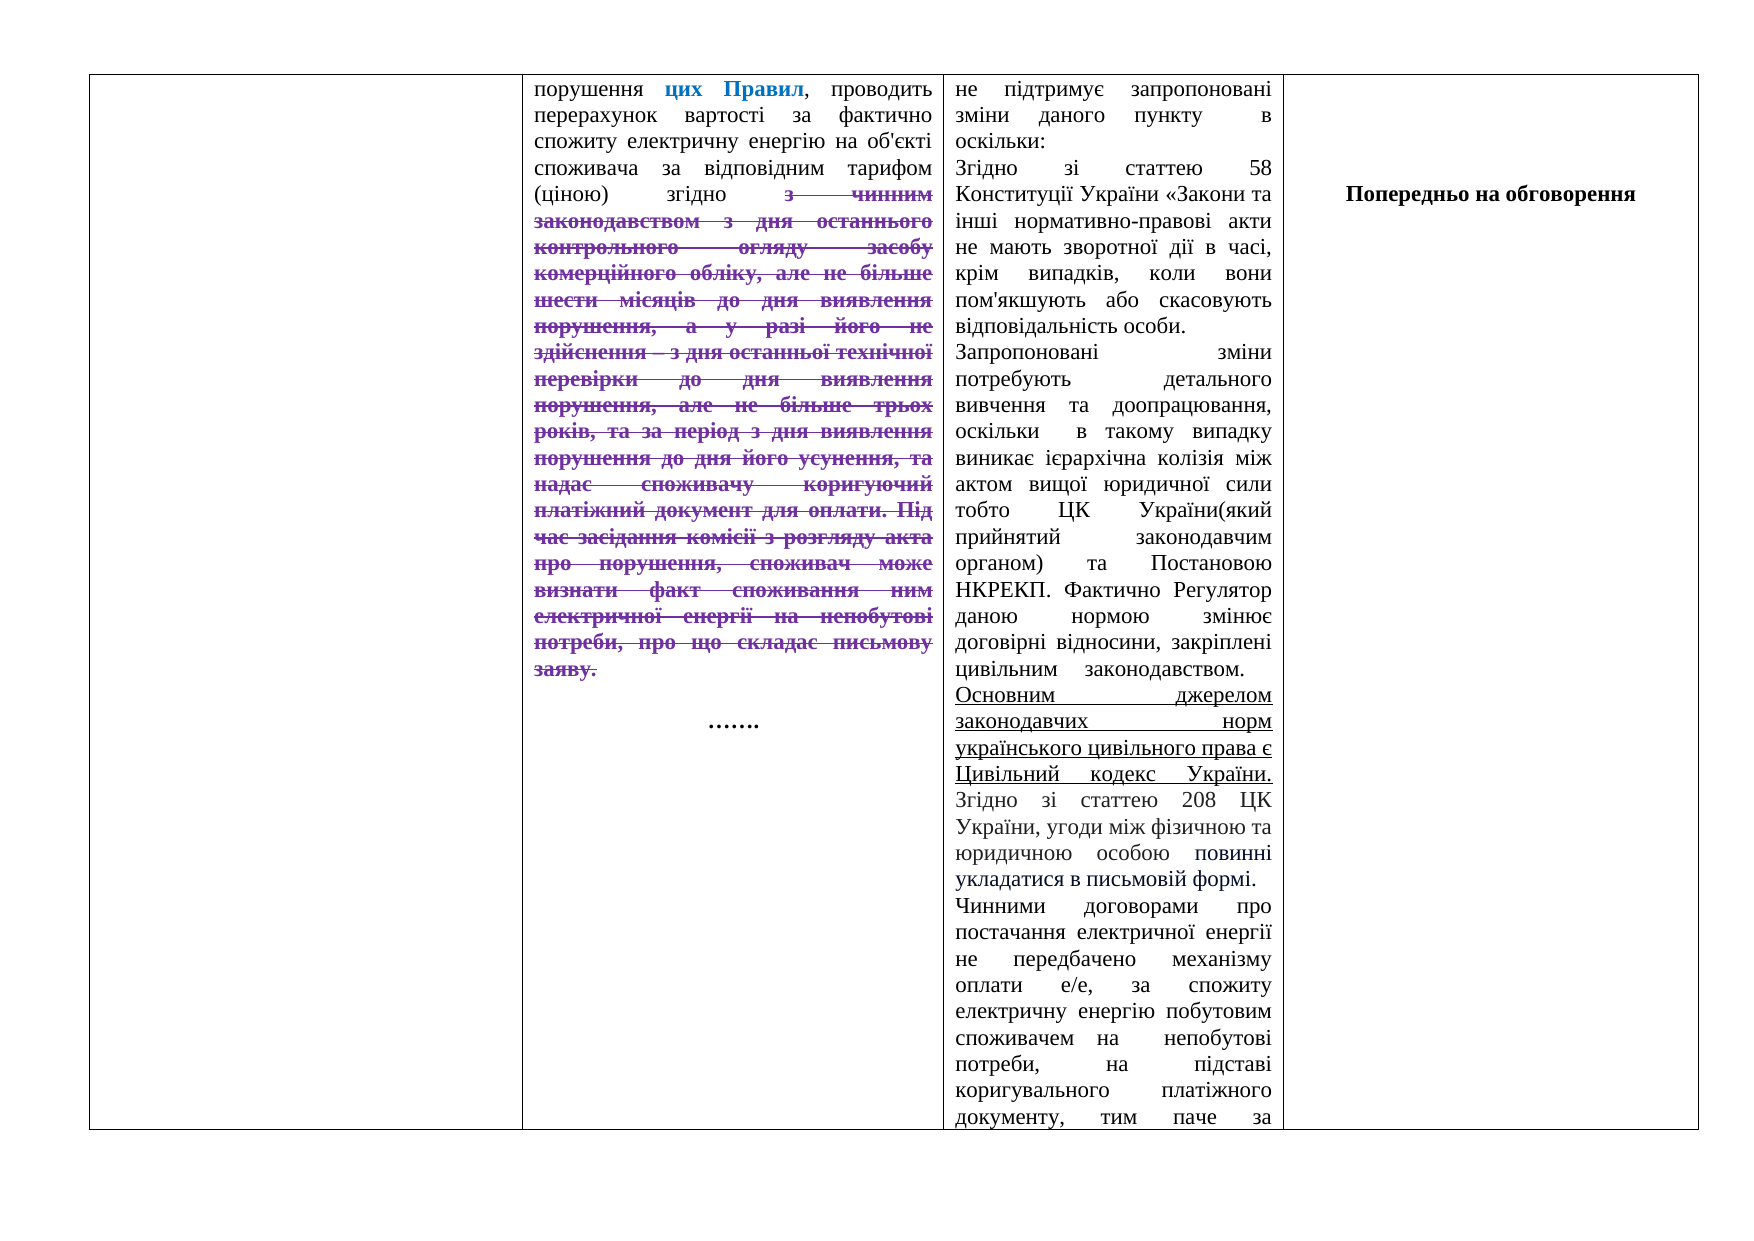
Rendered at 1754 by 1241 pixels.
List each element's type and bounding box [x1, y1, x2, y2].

table_cell [523, 75, 943, 1129]
table_cell [90, 75, 522, 1129]
table_cell [944, 75, 1283, 1129]
table_cell [1284, 75, 1698, 1129]
